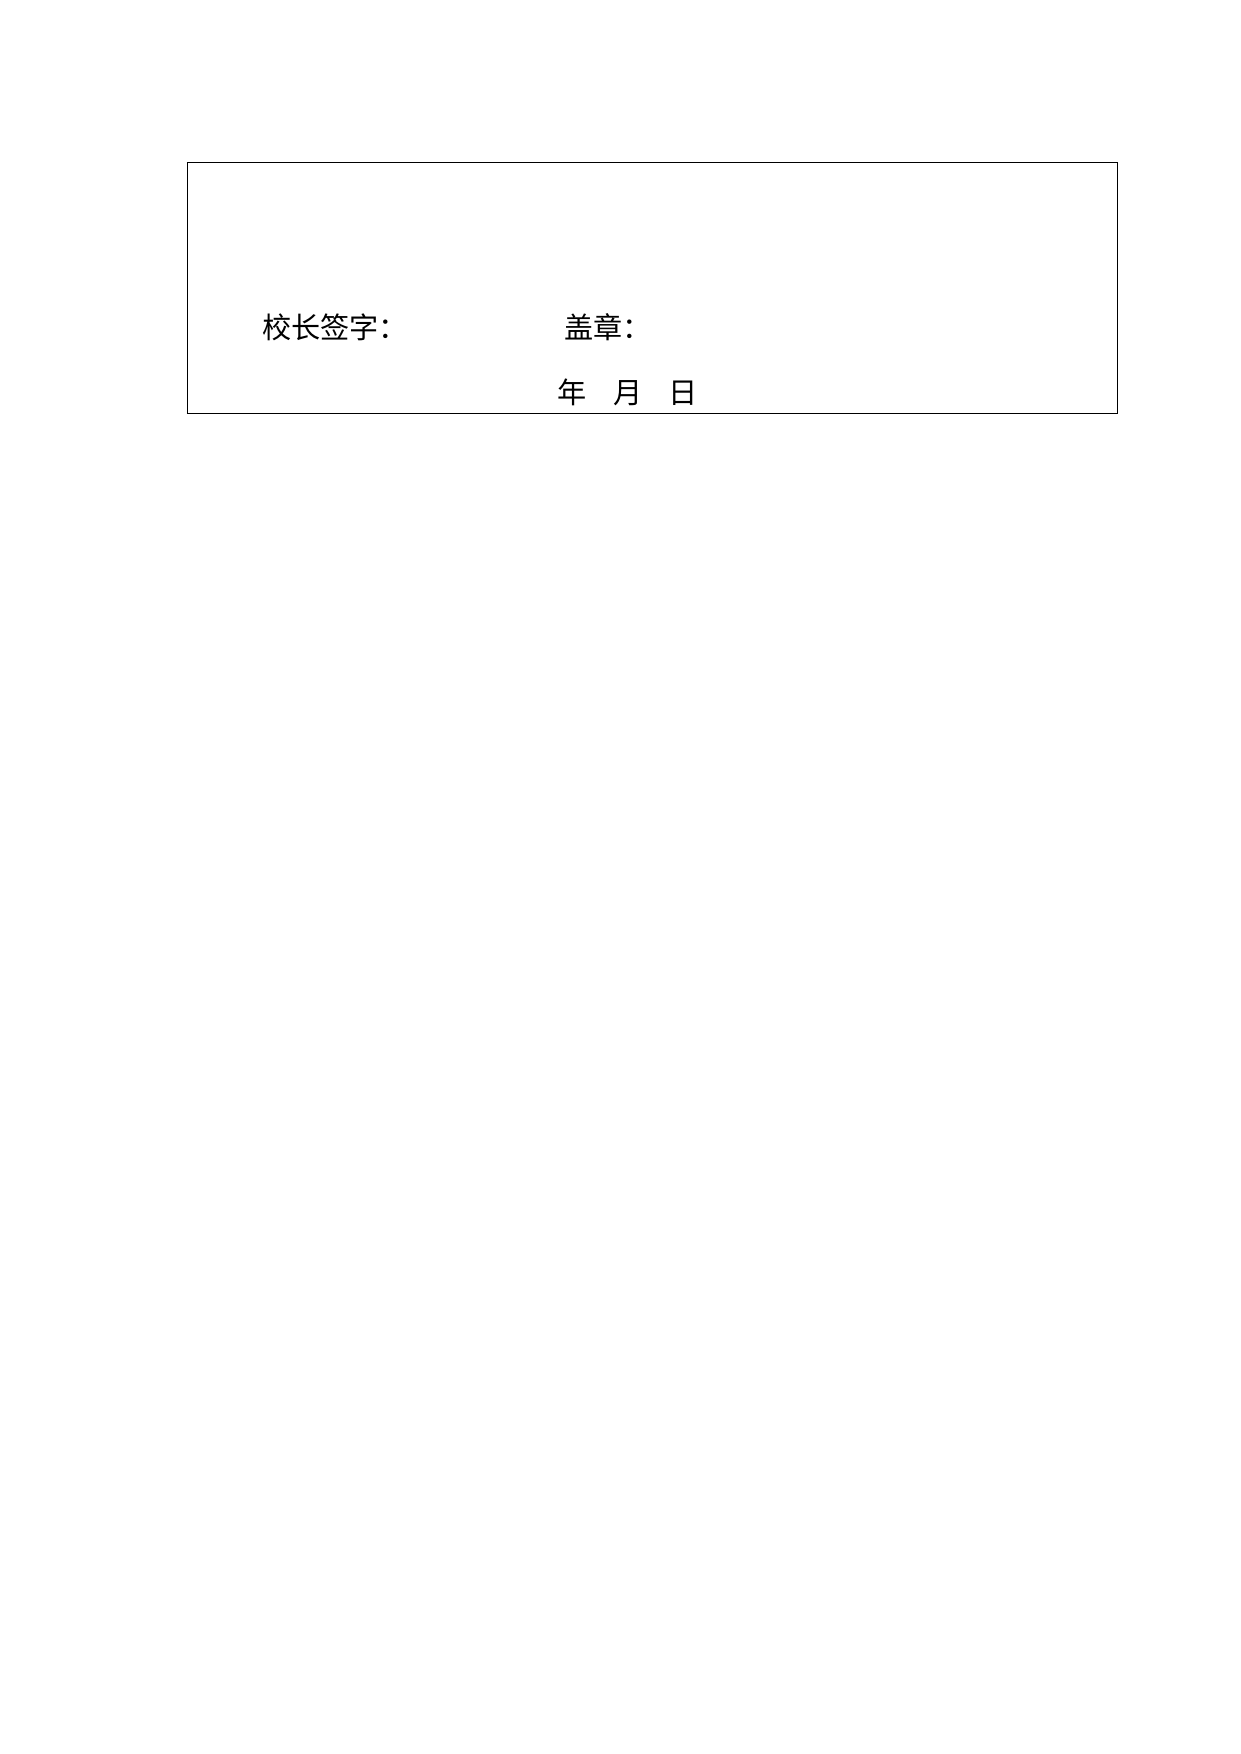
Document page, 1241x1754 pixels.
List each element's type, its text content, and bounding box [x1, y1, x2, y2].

table_cell 校长签字： 盖章： 年 月 日 [188, 163, 1117, 413]
